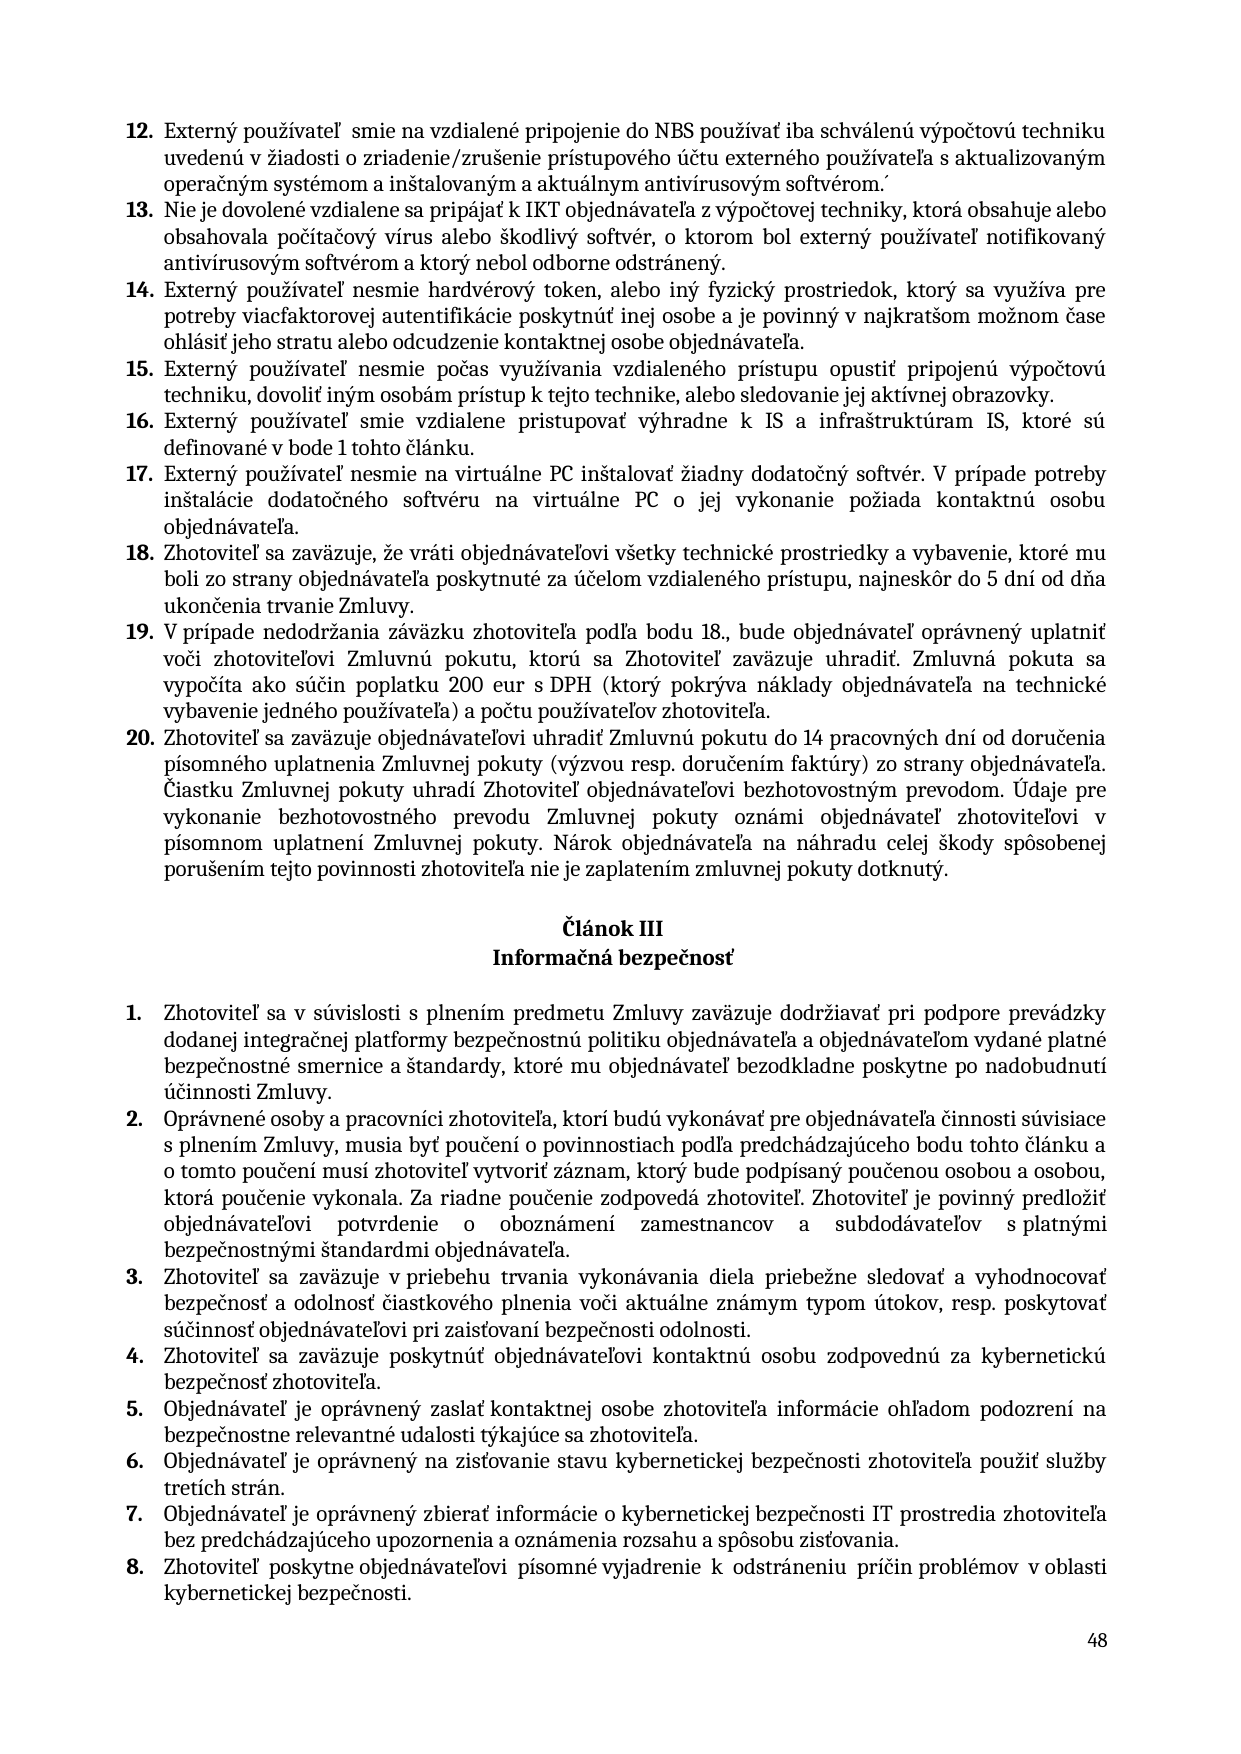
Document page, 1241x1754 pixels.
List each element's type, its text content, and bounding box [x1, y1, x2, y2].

list Zhotoviteľ sa zaväzuje objednávateľovi uhradiť Zmluvnú pokutu do 14 pracovných dní od doručenia písomného uplatnenia Zmluvnej pokuty (výzvou resp. doručením faktúry) zo strany objednávateľa. Čiastku Zmluvnej pokuty uhradí Zhotoviteľ objednávateľovi bezhotovostným prevodom. Údaje pre vykonanie bezhotovostného prevodu Zmluvnej pokuty oznámi objednávateľ zhotoviteľovi v písomnom uplatnení Zmluvnej pokuty. Nárok objednávateľa na náhradu celej škody spôsobenej porušením tejto povinnosti zhotoviteľa nie je zaplatením zmluvnej pokuty dotknutý. [126, 724, 1107, 882]
subtitle Informačná bezpečnosť [118, 942, 1107, 971]
list Zhotoviteľ poskytne objednávateľovi písomné vyjadrenie k odstráneniu príčin problémov v oblasti kybernetickej bezpečnosti. [126, 1553, 1107, 1606]
list Objednávateľ je oprávnený zbierať informácie o kybernetickej bezpečnosti IT prostredia zhotoviteľa bez predchádzajúceho upozornenia a oznámenia rozsahu a spôsobu zisťovania. [126, 1501, 1107, 1553]
list Externý používateľ nesmie hardvérový token, alebo iný fyzický prostriedok, ktorý sa využíva pre potreby viacfaktorovej autentifikácie poskytnúť inej osobe a je povinný v najkratšom možnom čase ohlásiť jeho stratu alebo odcudzenie kontaktnej osobe objednávateľa. [126, 276, 1107, 355]
list Zhotoviteľ sa zaväzuje poskytnúť objednávateľovi kontaktnú osobu zodpovednú za kybernetickú bezpečnosť zhotoviteľa. [126, 1343, 1107, 1395]
list Zhotoviteľ sa zaväzuje v priebehu trvania vykonávania diela priebežne sledovať a vyhodnocovať bezpečnosť a odolnosť čiastkového plnenia voči aktuálne známym typom útokov, resp. poskytovať súčinnosť objednávateľovi pri zaisťovaní bezpečnosti odolnosti. [126, 1264, 1107, 1343]
list Oprávnené osoby a pracovníci zhotoviteľa, ktorí budú vykonávať pre objednávateľa činnosti súvisiace s plnením Zmluvy, musia byť poučení o povinnostiach podľa predchádzajúceho bodu tohto článku a o tomto poučení musí zhotoviteľ vytvoriť záznam, ktorý bude podpísaný poučenou osobou a osobou, ktorá poučenie vykonala. Za riadne poučenie zodpovedá zhotoviteľ. Zhotoviteľ je povinný predložiť objednávateľovi potvrdenie o oboznámení zamestnancov a subdodávateľov s platnými bezpečnostnými štandardmi objednávateľa. [126, 1106, 1107, 1264]
list Objednávateľ je oprávnený zaslať kontaktnej osobe zhotoviteľa informácie ohľadom podozrení na bezpečnostne relevantné udalosti týkajúce sa zhotoviteľa. [126, 1395, 1107, 1448]
list Zhotoviteľ sa v súvislosti s plnením predmetu Zmluvy zaväzuje dodržiavať pri podpore prevádzky dodanej integračnej platformy bezpečnostnú politiku objednávateľa a objednávateľom vydané platné bezpečnostné smernice a štandardy, ktoré mu objednávateľ bezodkladne poskytne po nadobudnutí účinnosti Zmluvy. [126, 1000, 1107, 1106]
list Externý používateľ smie vzdialene pristupovať výhradne k IS a infraštruktúram IS, ktoré sú definované v bode 1 tohto článku. [126, 408, 1107, 461]
list Externý používateľ nesmie počas využívania vzdialeného prístupu opustiť pripojenú výpočtovú techniku, dovoliť iným osobám prístup k tejto technike, alebo sledovanie jej aktívnej obrazovky. [126, 355, 1107, 408]
subtitle Článok III [118, 913, 1107, 942]
list Externý používateľ smie na vzdialené pripojenie do NBS používať iba schválenú výpočtovú techniku uvedenú v žiadosti o zriadenie/zrušenie prístupového účtu externého používateľa s aktualizovaným operačným systémom a inštalovaným a aktuálnym antivírusovým softvérom.´ [126, 118, 1107, 197]
list Objednávateľ je oprávnený na zisťovanie stavu kybernetickej bezpečnosti zhotoviteľa použiť služby tretích strán. [126, 1448, 1107, 1501]
list Externý používateľ nesmie na virtuálne PC inštalovať žiadny dodatočný softvér. V prípade potreby inštalácie dodatočného softvéru na virtuálne PC o jej vykonanie požiada kontaktnú osobu objednávateľa. [126, 461, 1107, 540]
list Nie je dovolené vzdialene sa pripájať k IKT objednávateľa z výpočtovej techniky, ktorá obsahuje alebo obsahovala počítačový vírus alebo škodlivý softvér, o ktorom bol externý používateľ notifikovaný antivírusovým softvérom a ktorý nebol odborne odstránený. [126, 197, 1107, 276]
list Zhotoviteľ sa zaväzuje, že vráti objednávateľovi všetky technické prostriedky a vybavenie, ktoré mu boli zo strany objednávateľa poskytnuté za účelom vzdialeného prístupu, najneskôr do 5 dní od dňa ukončenia trvanie Zmluvy. [126, 540, 1107, 619]
list V prípade nedodržania záväzku zhotoviteľa podľa bodu 18., bude objednávateľ oprávnený uplatniť voči zhotoviteľovi Zmluvnú pokutu, ktorú sa Zhotoviteľ zaväzuje uhradiť. Zmluvná pokuta sa vypočíta ako súčin poplatku 200 eur s DPH (ktorý pokrýva náklady objednávateľa na technické vybavenie jedného používateľa) a počtu používateľov zhotoviteľa. [126, 619, 1107, 724]
